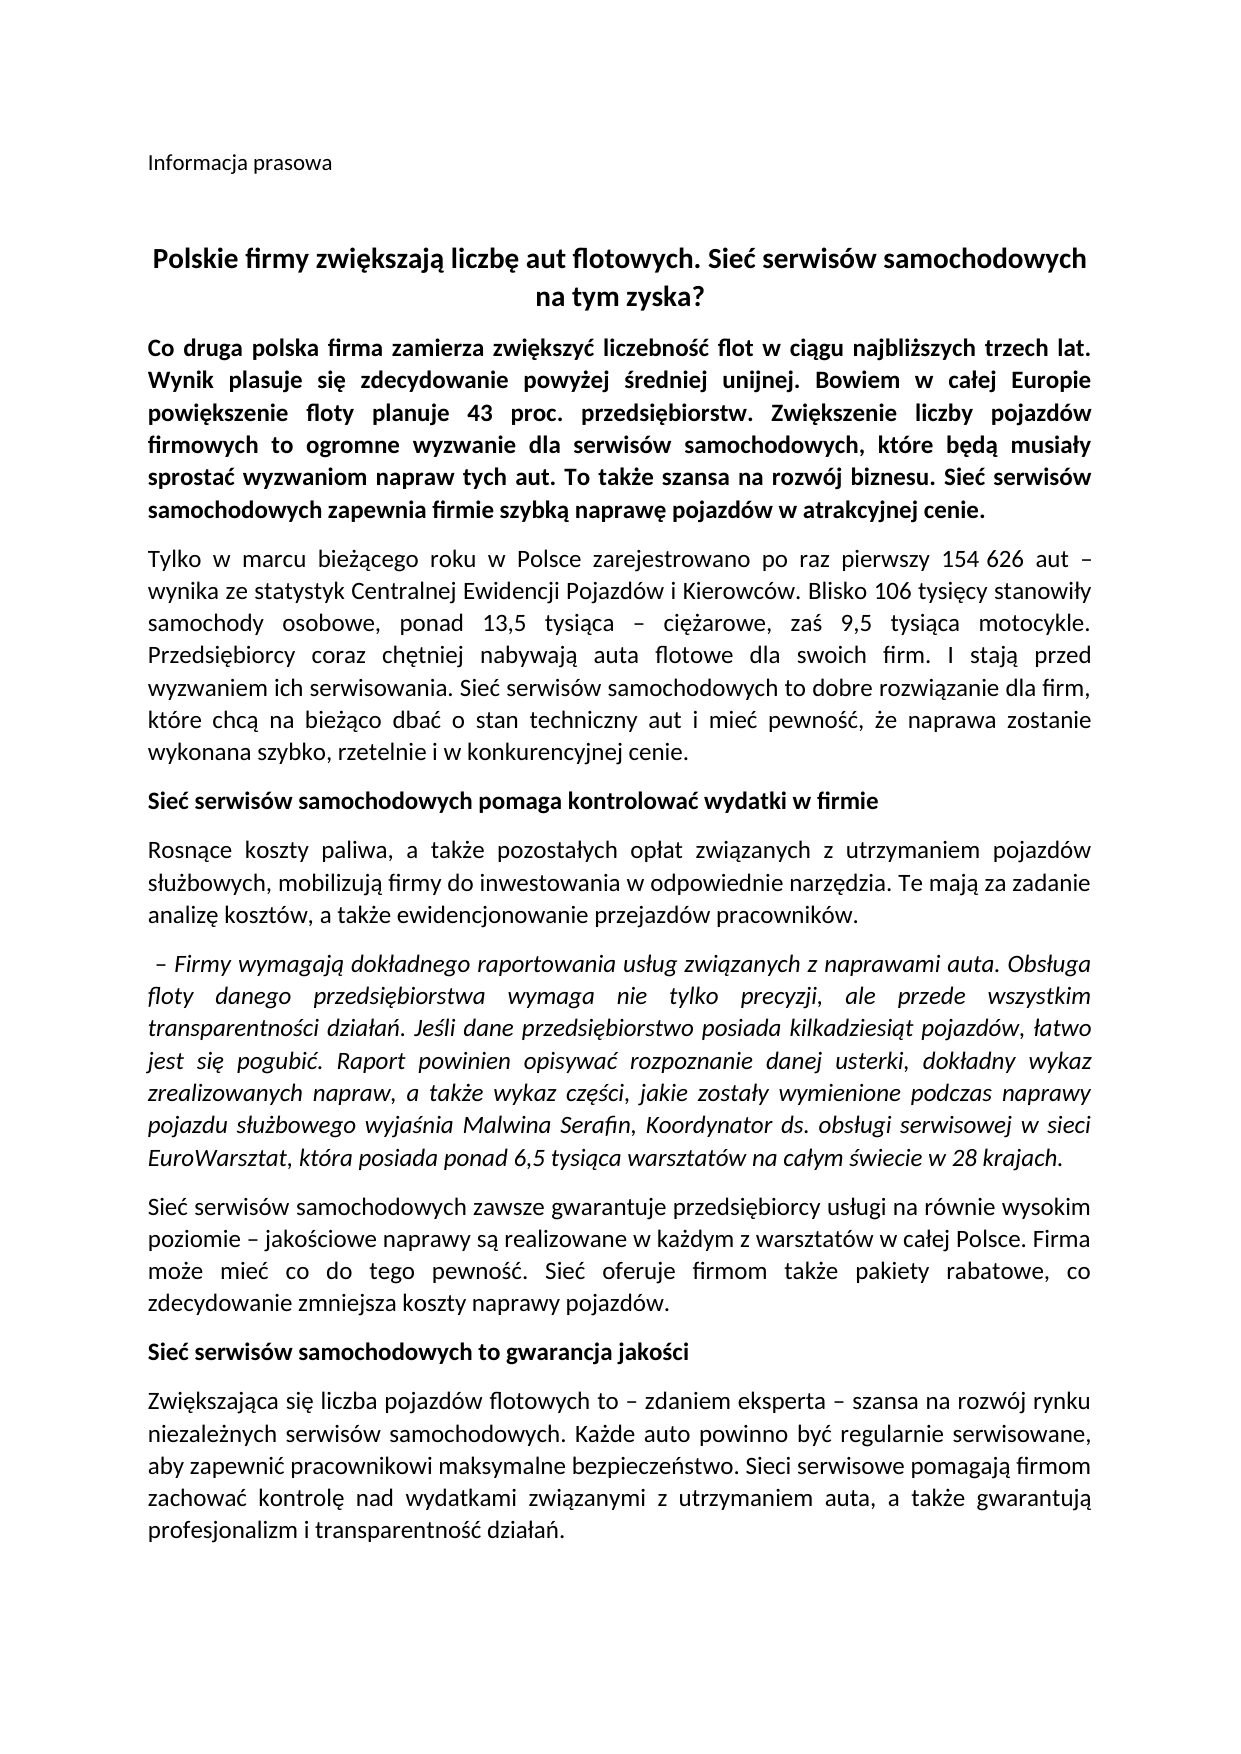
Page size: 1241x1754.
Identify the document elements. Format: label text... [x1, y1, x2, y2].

text Polskie firmy zwiększają liczbę aut flotowych. Sieć serwisów samochodowych na tym zyska? [148, 240, 1093, 314]
text Tylko w marcu bieżącego roku w Polsce zarejestrowano po raz pierwszy 154 626 aut – wynika ze statystyk Centralnej Ewidencji Pojazdów i Kierowców. Blisko 106 tysięcy stanowiły samochody osobowe, ponad 13,5 tysiąca – ciężarowe, zaś 9,5 tysiąca motocykle. Przedsiębiorcy coraz chętniej nabywają auta flotowe dla swoich firm. I stają przed wyzwaniem ich serwisowania. Sieć serwisów samochodowych to dobre rozwiązanie dla firm, które chcą na bieżąco dbać o stan techniczny aut i mieć pewność, że naprawa zostanie wykonana szybko, rzetelnie i w konkurencyjnej cenie. [148, 543, 1093, 767]
text Rosnące koszty paliwa, a także pozostałych opłat związanych z utrzymaniem pojazdów służbowych, mobilizują firmy do inwestowania w odpowiednie narzędzia. Te mają za zadanie analizę kosztów, a także ewidencjonowanie przejazdów pracowników. [148, 834, 1093, 929]
text – Firmy wymagają dokładnego raportowania usług związanych z naprawami auta. Obsługa floty danego przedsiębiorstwa wymaga nie tylko precyzji, ale przede wszystkim transparentności działań. Jeśli dane przedsiębiorstwo posiada kilkadziesiąt pojazdów, łatwo jest się pogubić. Raport powinien opisywać rozpoznanie danej usterki, dokładny wykaz zrealizowanych napraw, a także wykaz części, jakie zostały wymienione podczas naprawy pojazdu służbowego wyjaśnia Malwina Serafin, Koordynator ds. obsługi serwisowej w sieci EuroWarsztat, która posiada ponad 6,5 tysiąca warsztatów na całym świecie w 28 krajach. [148, 948, 1093, 1172]
text Sieć serwisów samochodowych to gwarancja jakości [148, 1337, 1093, 1367]
text Informacja prasowa [148, 148, 1093, 176]
text Zwiększająca się liczba pojazdów flotowych to – zdaniem eksperta – szansa na rozwój rynku niezależnych serwisów samochodowych. Każde auto powinno być regularnie serwisowane, aby zapewnić pracownikowi maksymalne bezpieczeństwo. Sieci serwisowe pomagają firmom zachować kontrolę nad wydatkami związanymi z utrzymaniem auta, a także gwarantują profesjonalizm i transparentność działań. [148, 1386, 1093, 1545]
text Sieć serwisów samochodowych zawsze gwarantuje przedsiębiorcy usługi na równie wysokim poziomie – jakościowe naprawy są realizowane w każdym z warsztatów w całej Polsce. Firma może mieć co do tego pewność. Sieć oferuje firmom także pakiety rabatowe, co zdecydowanie zmniejsza koszty naprawy pojazdów. [148, 1191, 1093, 1318]
text Sieć serwisów samochodowych pomaga kontrolować wydatki w firmie [148, 786, 1093, 816]
text Co druga polska firma zamierza zwiększyć liczebność flot w ciągu najbliższych trzech lat. Wynik plasuje się zdecydowanie powyżej średniej unijnej. Bowiem w całej Europie powiększenie floty planuje 43 proc. przedsiębiorstw. Zwiększenie liczby pojazdów firmowych to ogromne wyzwanie dla serwisów samochodowych, które będą musiały sprostać wyzwaniom napraw tych aut. To także szansa na rozwój biznesu. Sieć serwisów samochodowych zapewnia firmie szybką naprawę pojazdów w atrakcyjnej cenie. [148, 332, 1093, 524]
